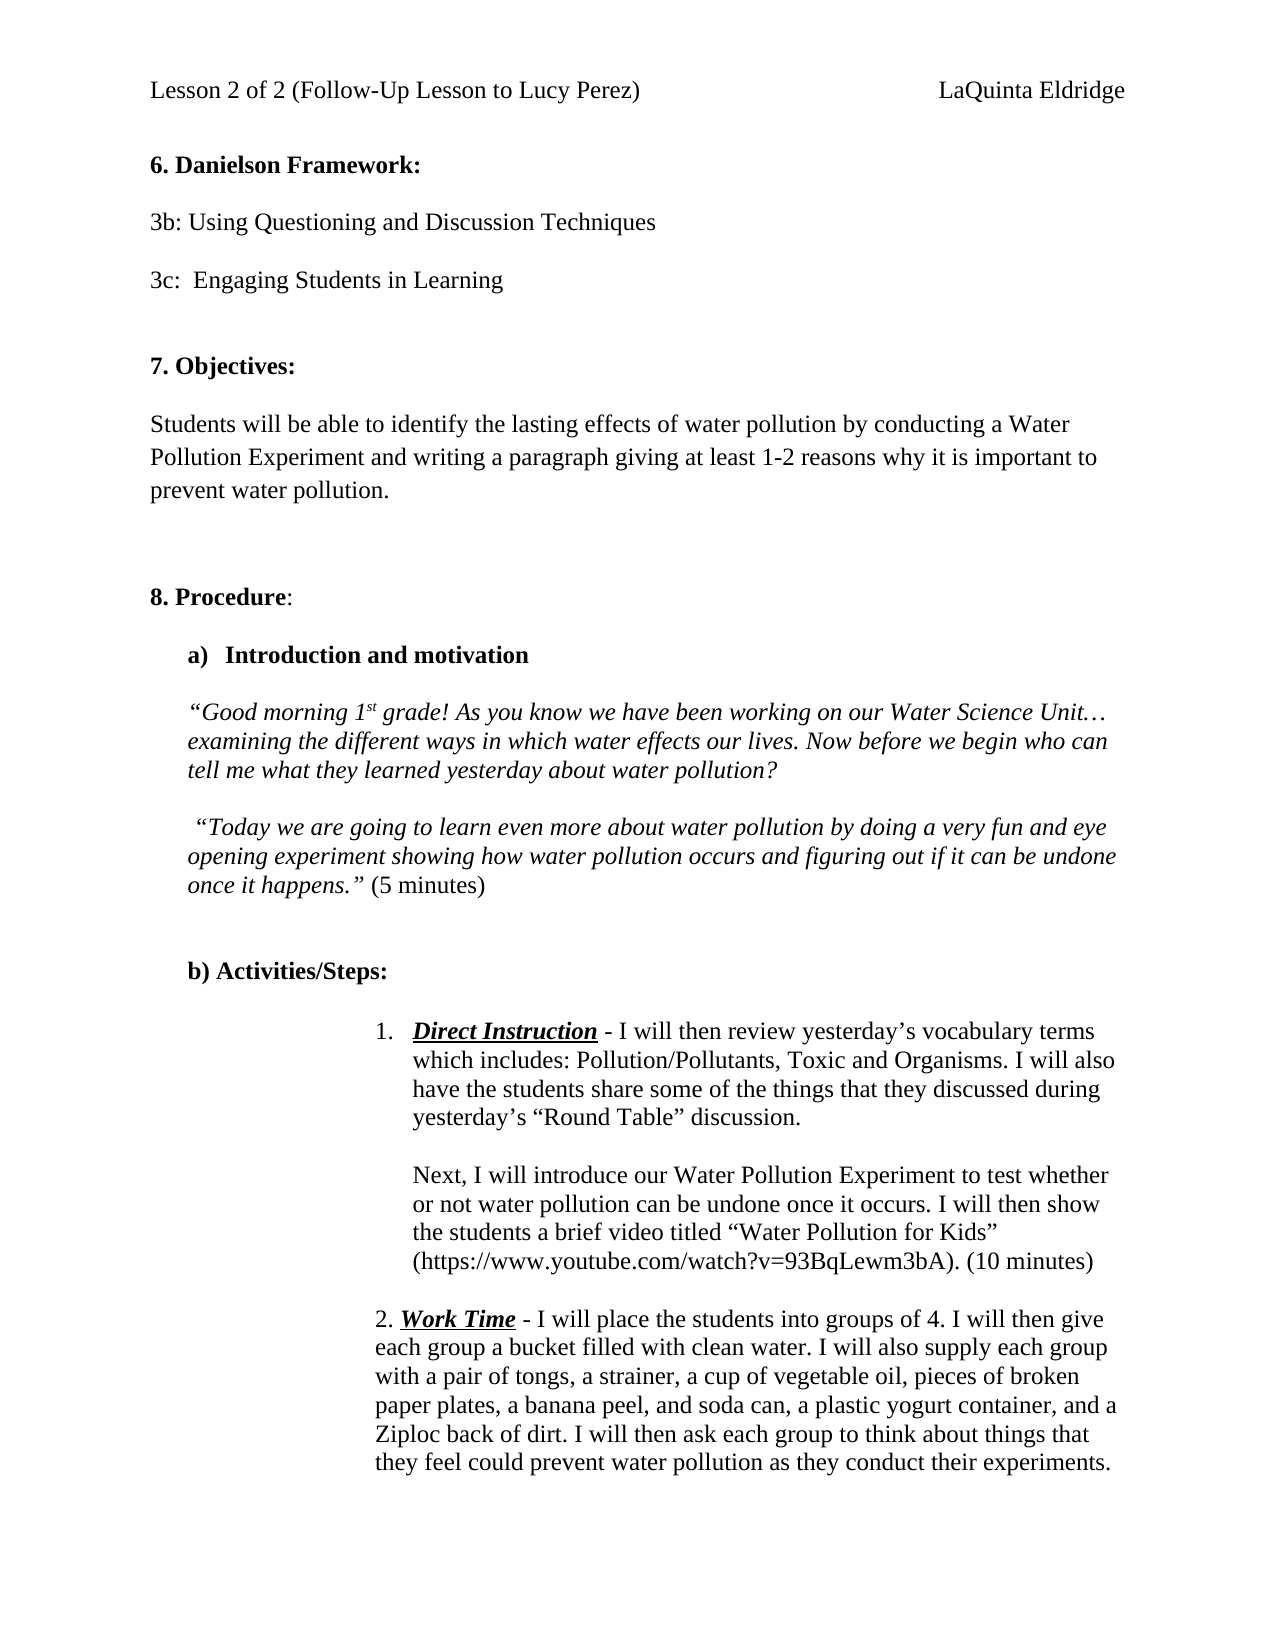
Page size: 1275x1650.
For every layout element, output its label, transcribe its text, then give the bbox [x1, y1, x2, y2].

text b) Activities/Steps: [150, 956, 1125, 985]
text 2. Work Time - I will place the students into groups of 4. I will then give each group a bucket filled with clean water. I will also supply each group with a pair of tongs, a strainer, a cup of vegetable oil, pieces of broken paper plates, a banana peel, and soda can, a plastic yogurt container, and a Ziploc back of dirt. I will then ask each group to think about things that they feel could prevent water pollution as they conduct their experiments. [375, 1304, 1125, 1476]
list Introduction and motivation [187, 640, 1125, 669]
text “Today we are going to learn even more about water pollution by doing a very fun and eye opening experiment showing how water pollution occurs and figuring out if it can be undone once it happens.” (5 minutes) [187, 812, 1125, 899]
text “Good morning 1st grade! As you know we have been working on our Water Science Unit… examining the different ways in which water effects our lives. Now before we begin who can tell me what they learned yesterday about water pollution? [187, 697, 1125, 784]
text 3c: Engaging Students in Learning [150, 265, 1125, 294]
text Students will be able to identify the lasting effects of water pollution by conducting a Water Pollution Experiment and writing a paragraph giving at least 1-2 reasons why it is important to prevent water pollution. [150, 409, 1125, 503]
text 8. Procedure: [150, 582, 1125, 611]
text 3b: Using Questioning and Discussion Techniques [150, 207, 1125, 236]
text Next, I will introduce our Water Pollution Experiment to test whether or not water pollution can be undone once it occurs. I will then show the students a brief video titled “Water Pollution for Kids” (https://www.youtube.com/watch?v=93BqLewm3bA). (10 minutes) [412, 1160, 1125, 1275]
text 6. Danielson Framework: [150, 150, 1125, 179]
list Direct Instruction - I will then review yesterday’s vocabulary terms which includes: Pollution/Pollutants, Toxic and Organisms. I will also have the students share some of the things that they discussed during yesterday’s “Round Table” discussion. [375, 1016, 1125, 1131]
text 7. Objectives: [150, 351, 1125, 380]
